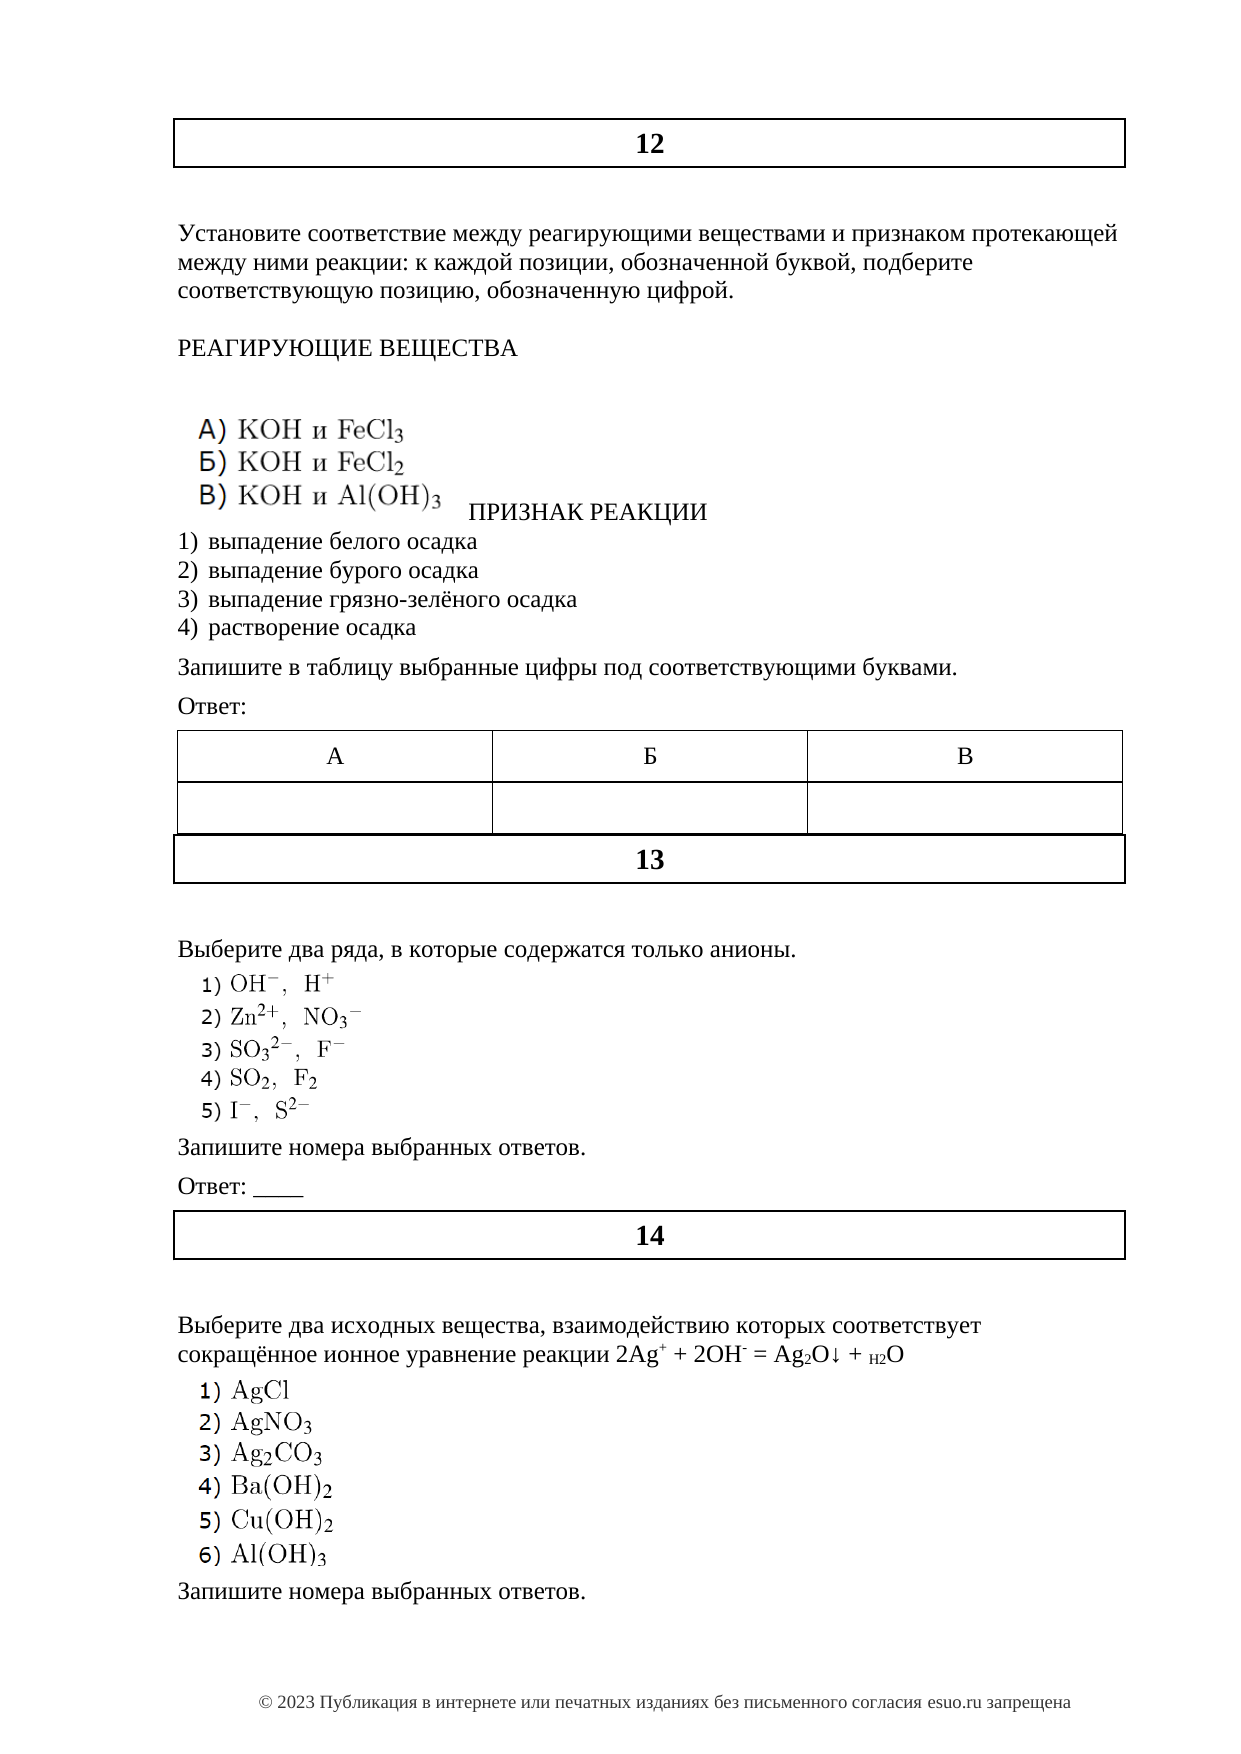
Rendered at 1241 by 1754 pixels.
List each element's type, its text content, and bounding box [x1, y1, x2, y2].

table_header Б [493, 731, 807, 781]
text Выберите два ряда, в которые содержатся только анионы. [177, 934, 1122, 963]
table_cell [178, 783, 492, 833]
picture [196, 973, 365, 1122]
picture [196, 1377, 347, 1566]
table_header В [808, 731, 1122, 781]
picture [196, 419, 450, 521]
text Выберите два исходных вещества, взаимодействию которых соответствует сокращённое ионное уравнение реакции 2Ag+ + 2OH- = Ag2O↓ + H2O [177, 1310, 1122, 1367]
subtitle 12 [175, 120, 1124, 166]
subtitle 14 [175, 1212, 1124, 1258]
text Ответ: ____ [177, 1171, 1122, 1200]
text Ответ: [177, 691, 1122, 719]
text Запишите в таблицу выбранные цифры под соответствующими буквами. [177, 652, 1122, 680]
text Установите соответствие между реагирующими веществами и признаком протекающей между ними реакции: к каждой позиции, обозначенной буквой, подберите соответствующую позицию, обозначенную цифрой. РЕАГИРУЮЩИЕ ВЕЩЕСТВА ПРИЗНАК РЕАКЦИИ 1) выпадение белого осадка 2) выпадение бурого осадка 3) выпадение грязно-зелёного осадка 4) растворение осадка [177, 218, 1122, 641]
table_cell [493, 783, 807, 833]
text Запишите номера выбранных ответов. [177, 1576, 1122, 1604]
subtitle 13 [175, 836, 1124, 882]
table_header А [178, 731, 492, 781]
text Запишите номера выбранных ответов. [177, 1132, 1122, 1161]
table_cell [808, 783, 1122, 833]
